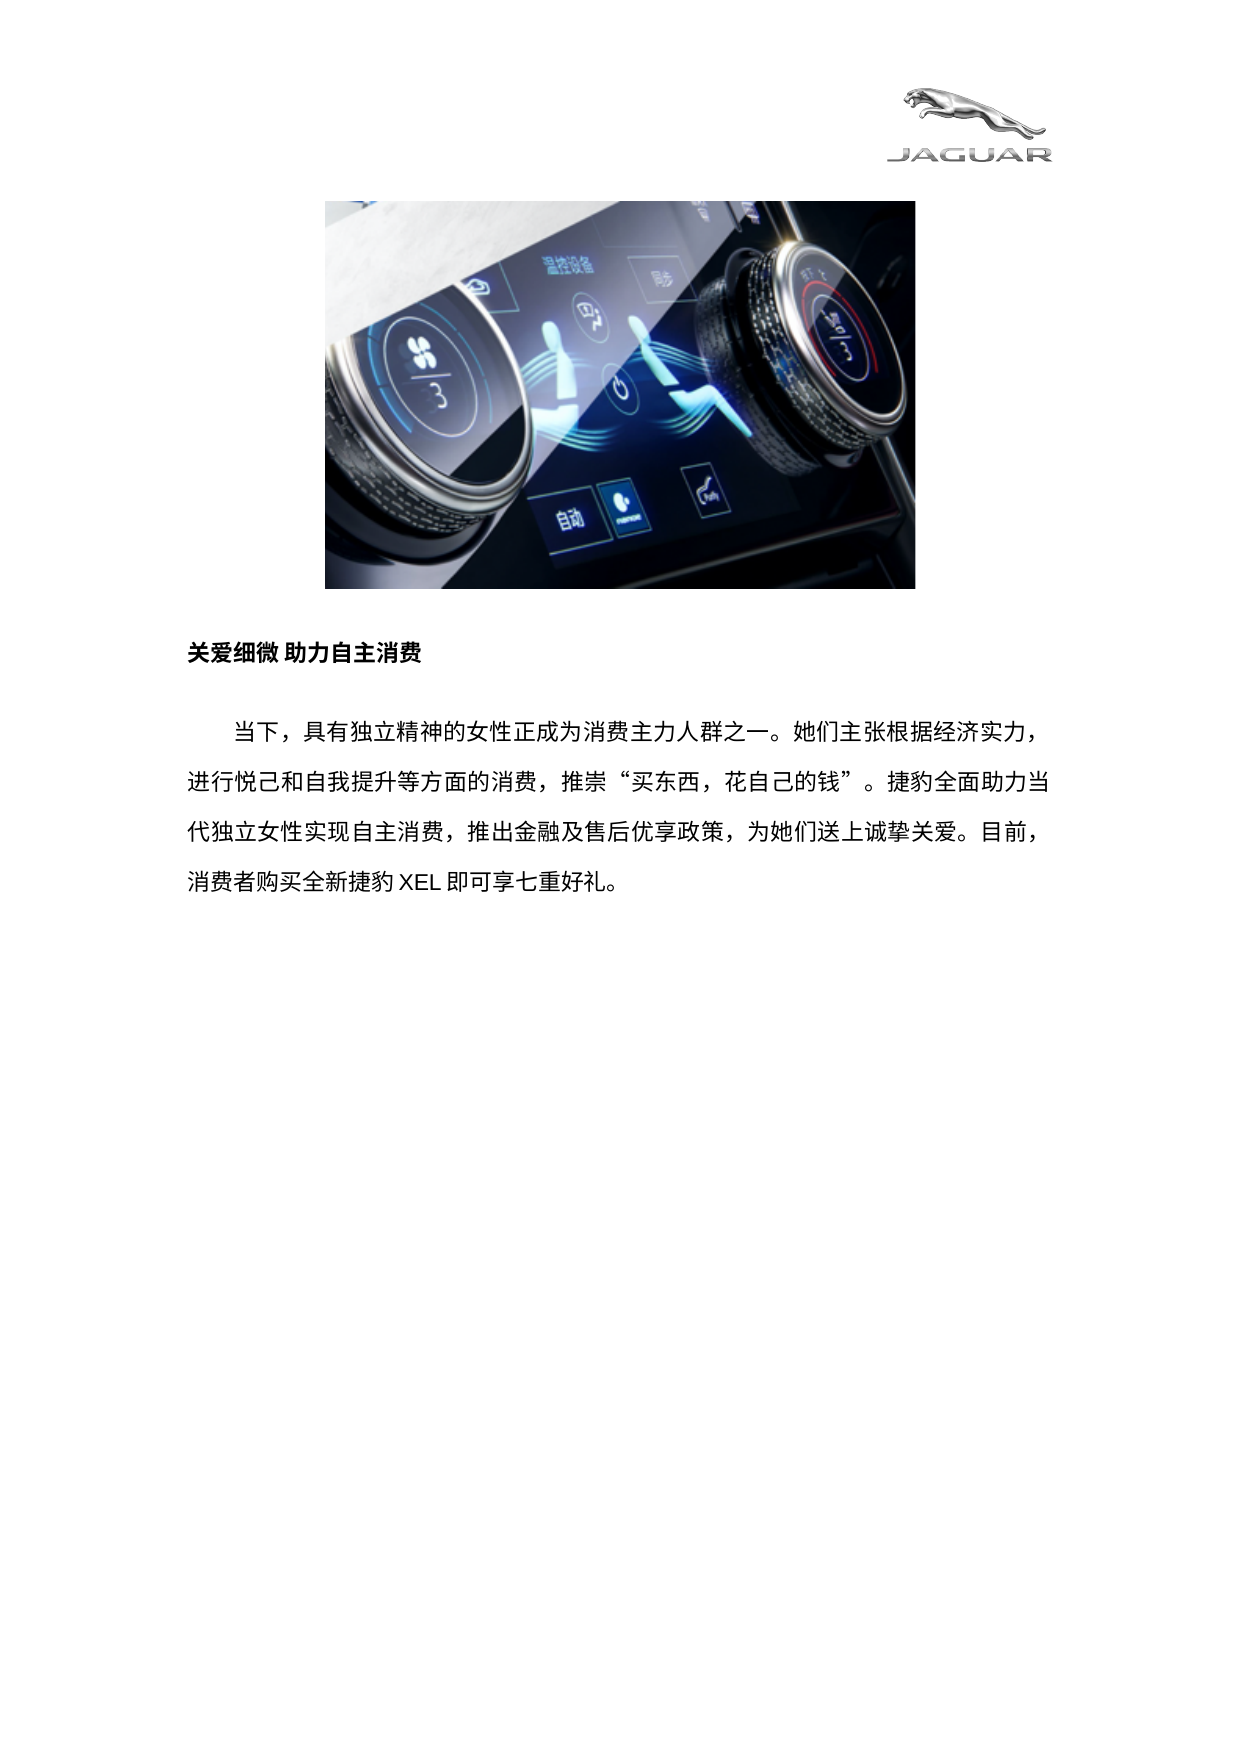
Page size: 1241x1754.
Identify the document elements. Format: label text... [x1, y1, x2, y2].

text 当下，具有独立精神的女性正成为消费主力人群之一。她们主张根据经济实力，进行悦己和自我提升等方面的消费，推崇“买东西，花自己的钱”。捷豹全面助力当代独立女性实现自主消费，推出金融及售后优享政策，为她们送上诚挚关爱。目前，消费者购买全新捷豹XEL即可享七重好礼。 [187, 714, 1053, 897]
picture [887, 88, 1053, 162]
text 关爱细微 助力自主消费 [187, 635, 1053, 668]
picture [325, 201, 916, 589]
